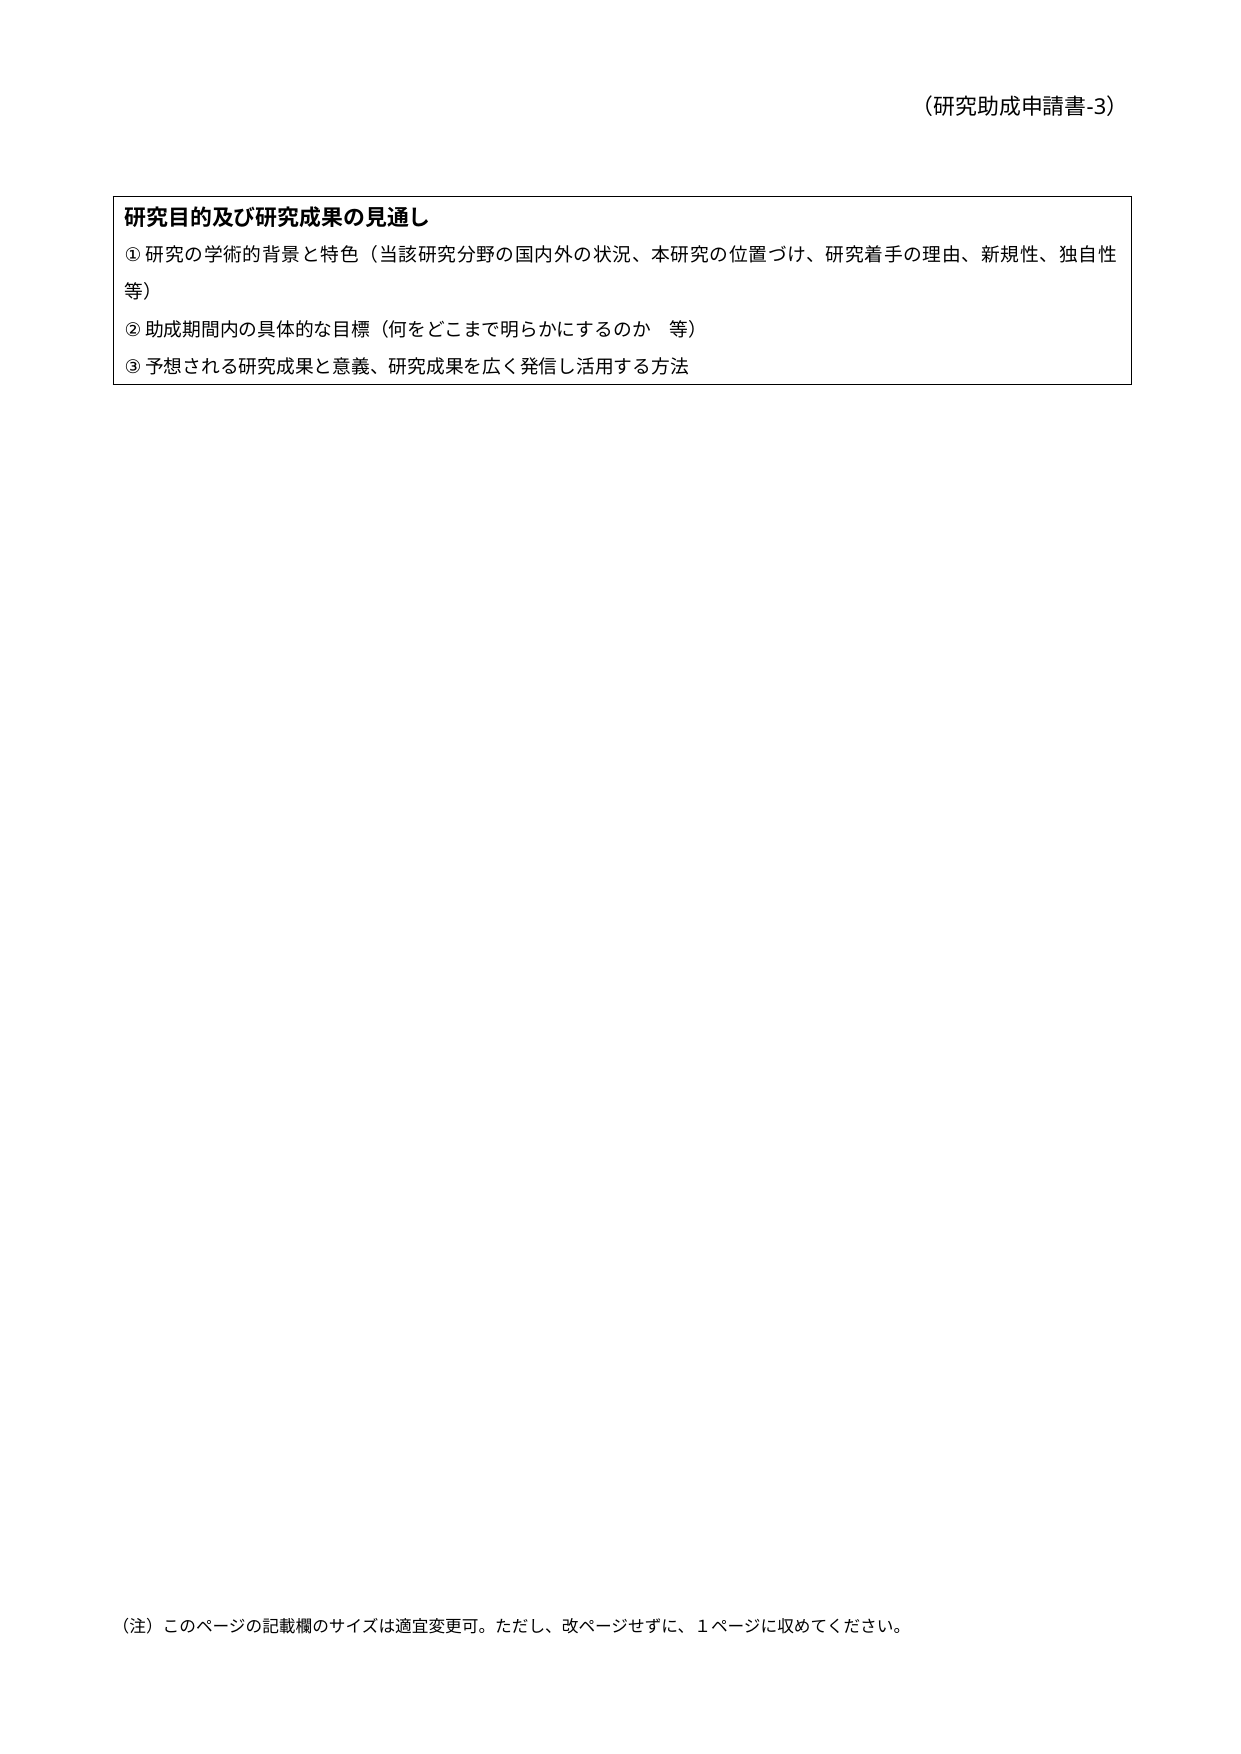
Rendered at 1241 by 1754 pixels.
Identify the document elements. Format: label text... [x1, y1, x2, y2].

table_header 研究目的及び研究成果の見通し ①研究の学術的背景と特色（当該研究分野の国内外の状況、本研究の位置づけ、研究着手の理由、新規性、独自性 等） ②助成期間内の具体的な目標（何をどこまで明らかにするのか 等） ③予想される研究成果と意義、研究成果を広く発信し活用する方法 [114, 197, 1131, 384]
